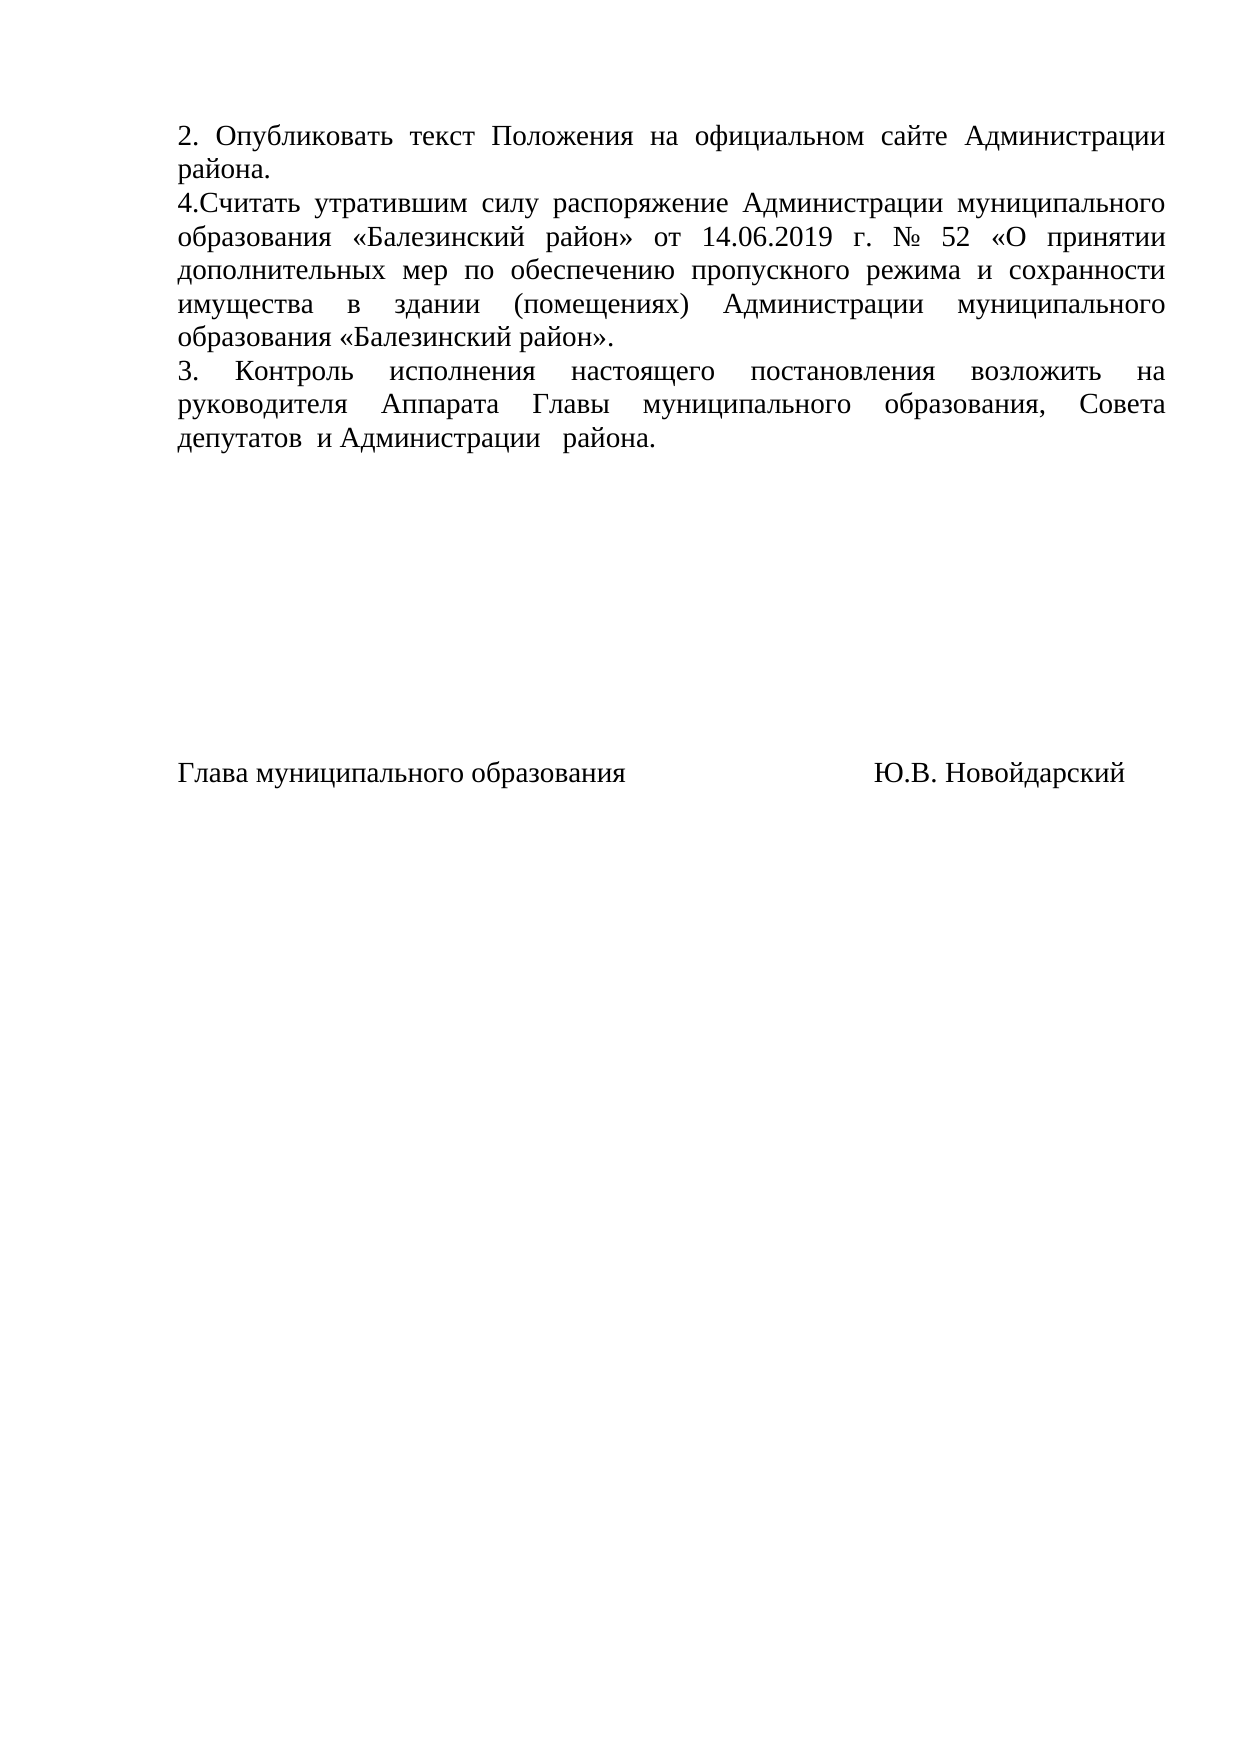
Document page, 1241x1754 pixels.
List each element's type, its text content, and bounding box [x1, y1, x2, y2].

text Глава муниципального образования Ю.В. Новойдарский [177, 755, 1166, 789]
text 3. Контроль исполнения настоящего постановления возложить на руководителя Аппарата Главы муниципального образования, Совета депутатов и Администрации района. [177, 353, 1166, 453]
text 4.Считать утратившим силу распоряжение Администрации муниципального образования «Балезинский район» от 14.06.2019 г. № 52 «О принятии дополнительных мер по обеспечению пропускного режима и сохранности имущества в здании (помещениях) Администрации муниципального образования «Балезинский район». [177, 185, 1166, 353]
text 2. Опубликовать текст Положения на официальном сайте Администрации района. [177, 118, 1166, 185]
